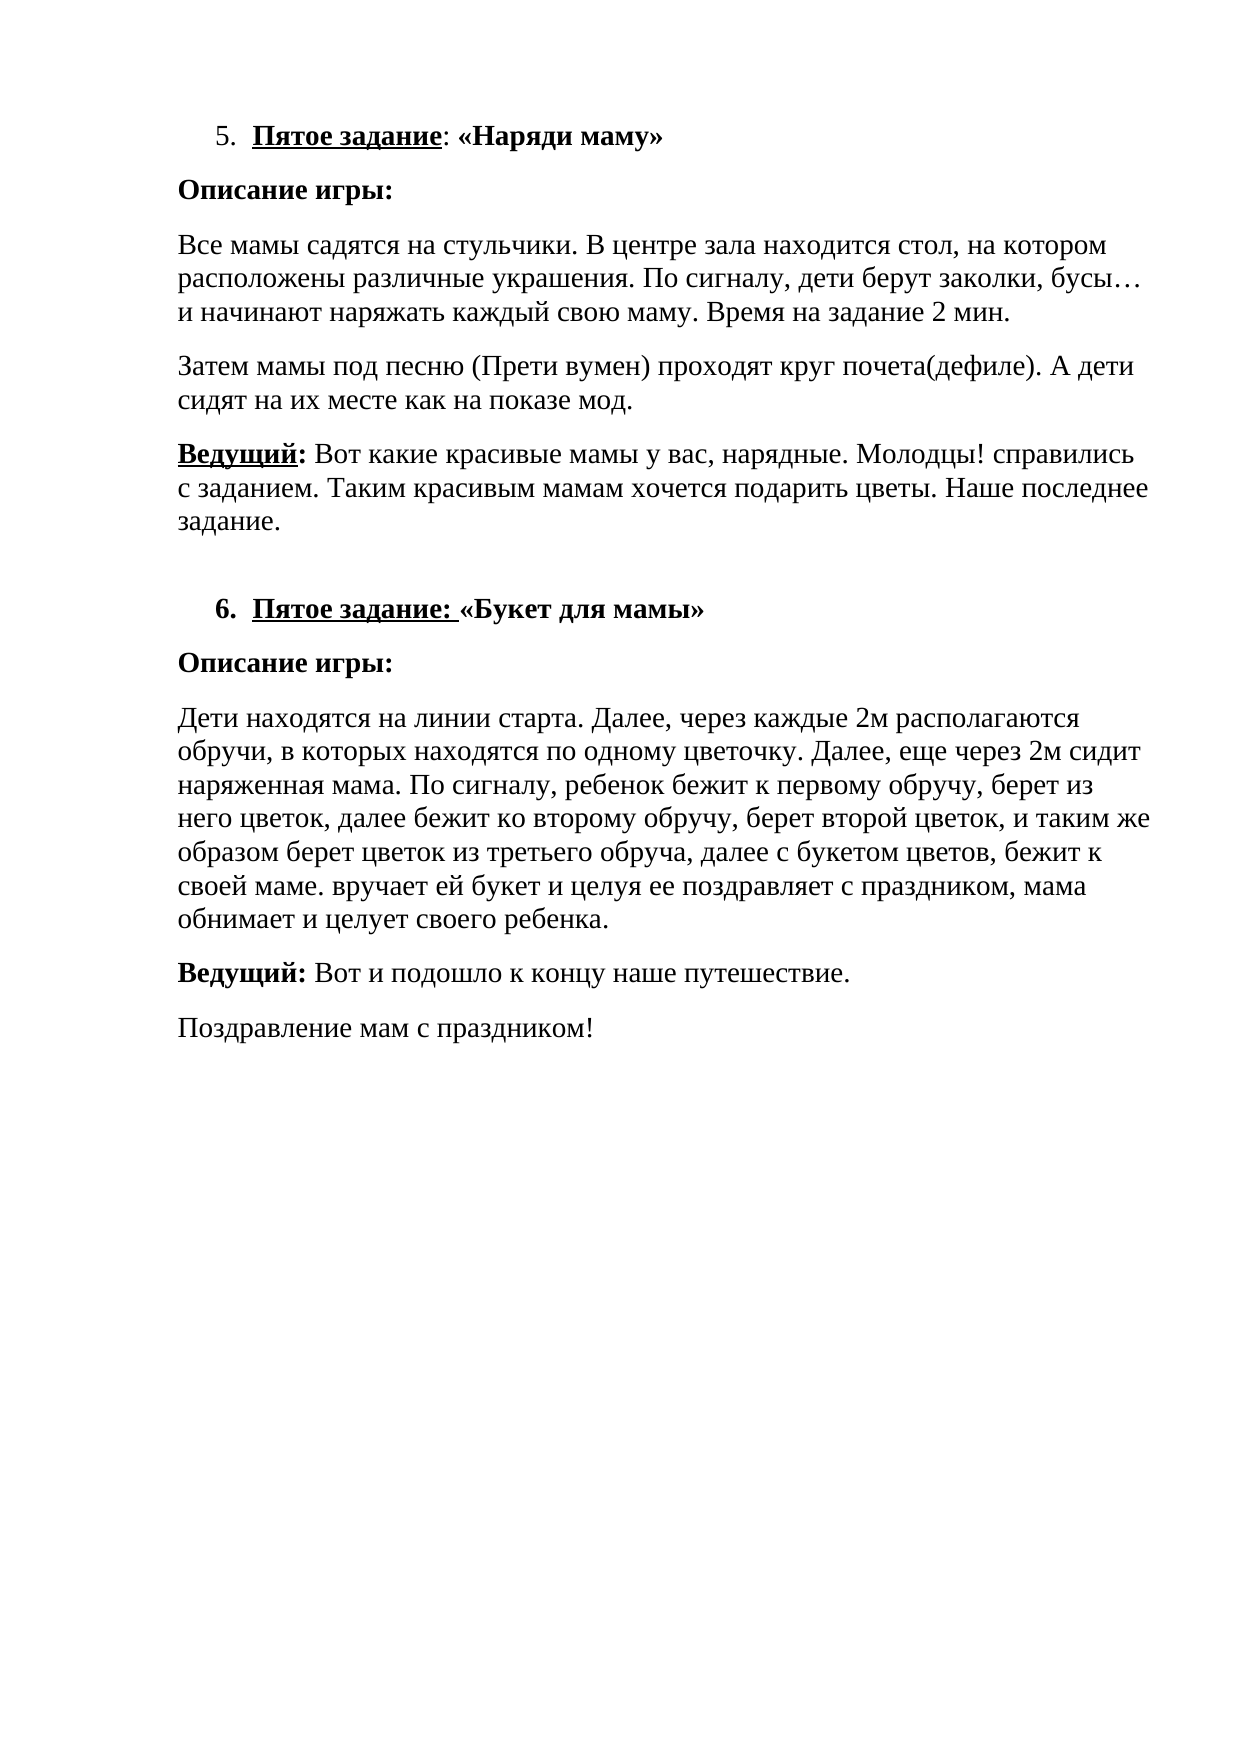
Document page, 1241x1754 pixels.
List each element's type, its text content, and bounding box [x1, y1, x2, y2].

list Пятое задание: «Букет для мамы» [215, 591, 1152, 625]
text Описание игры: [177, 646, 1152, 679]
text Ведущий: Вот и подошло к концу наше путешествие. [177, 956, 1152, 989]
text Описание игры: [177, 172, 1152, 206]
text Все мамы садятся на стульчики. В центре зала находится стол, на котором расположены различные украшения. По сигналу, дети берут заколки, бусы… и начинают наряжать каждый свою маму. Время на задание 2 мин. [177, 227, 1152, 327]
text Поздравление мам с праздником! [177, 1010, 1152, 1043]
text Ведущий: Вот какие красивые мамы у вас, нарядные. Молодцы! справились с заданием. Таким красивым мамам хочется подарить цветы. Наше последнее задание. [177, 436, 1152, 537]
list Пятое задание: «Наряди маму» [215, 118, 1152, 152]
text Дети находятся на линии старта. Далее, через каждые 2м располагаются обручи, в которых находятся по одному цветочку. Далее, еще через 2м сидит наряженная мама. По сигналу, ребенок бежит к первому обручу, берет из него цветок, далее бежит ко второму обручу, берет второй цветок, и таким же образом берет цветок из третьего обруча, далее с букетом цветов, бежит к своей маме. вручает ей букет и целуя ее поздравляет с праздником, мама обнимает и целует своего ребенка. [177, 700, 1152, 935]
text Затем мамы под песню (Прети вумен) проходят круг почета(дефиле). А дети сидят на их месте как на показе мод. [177, 348, 1152, 415]
